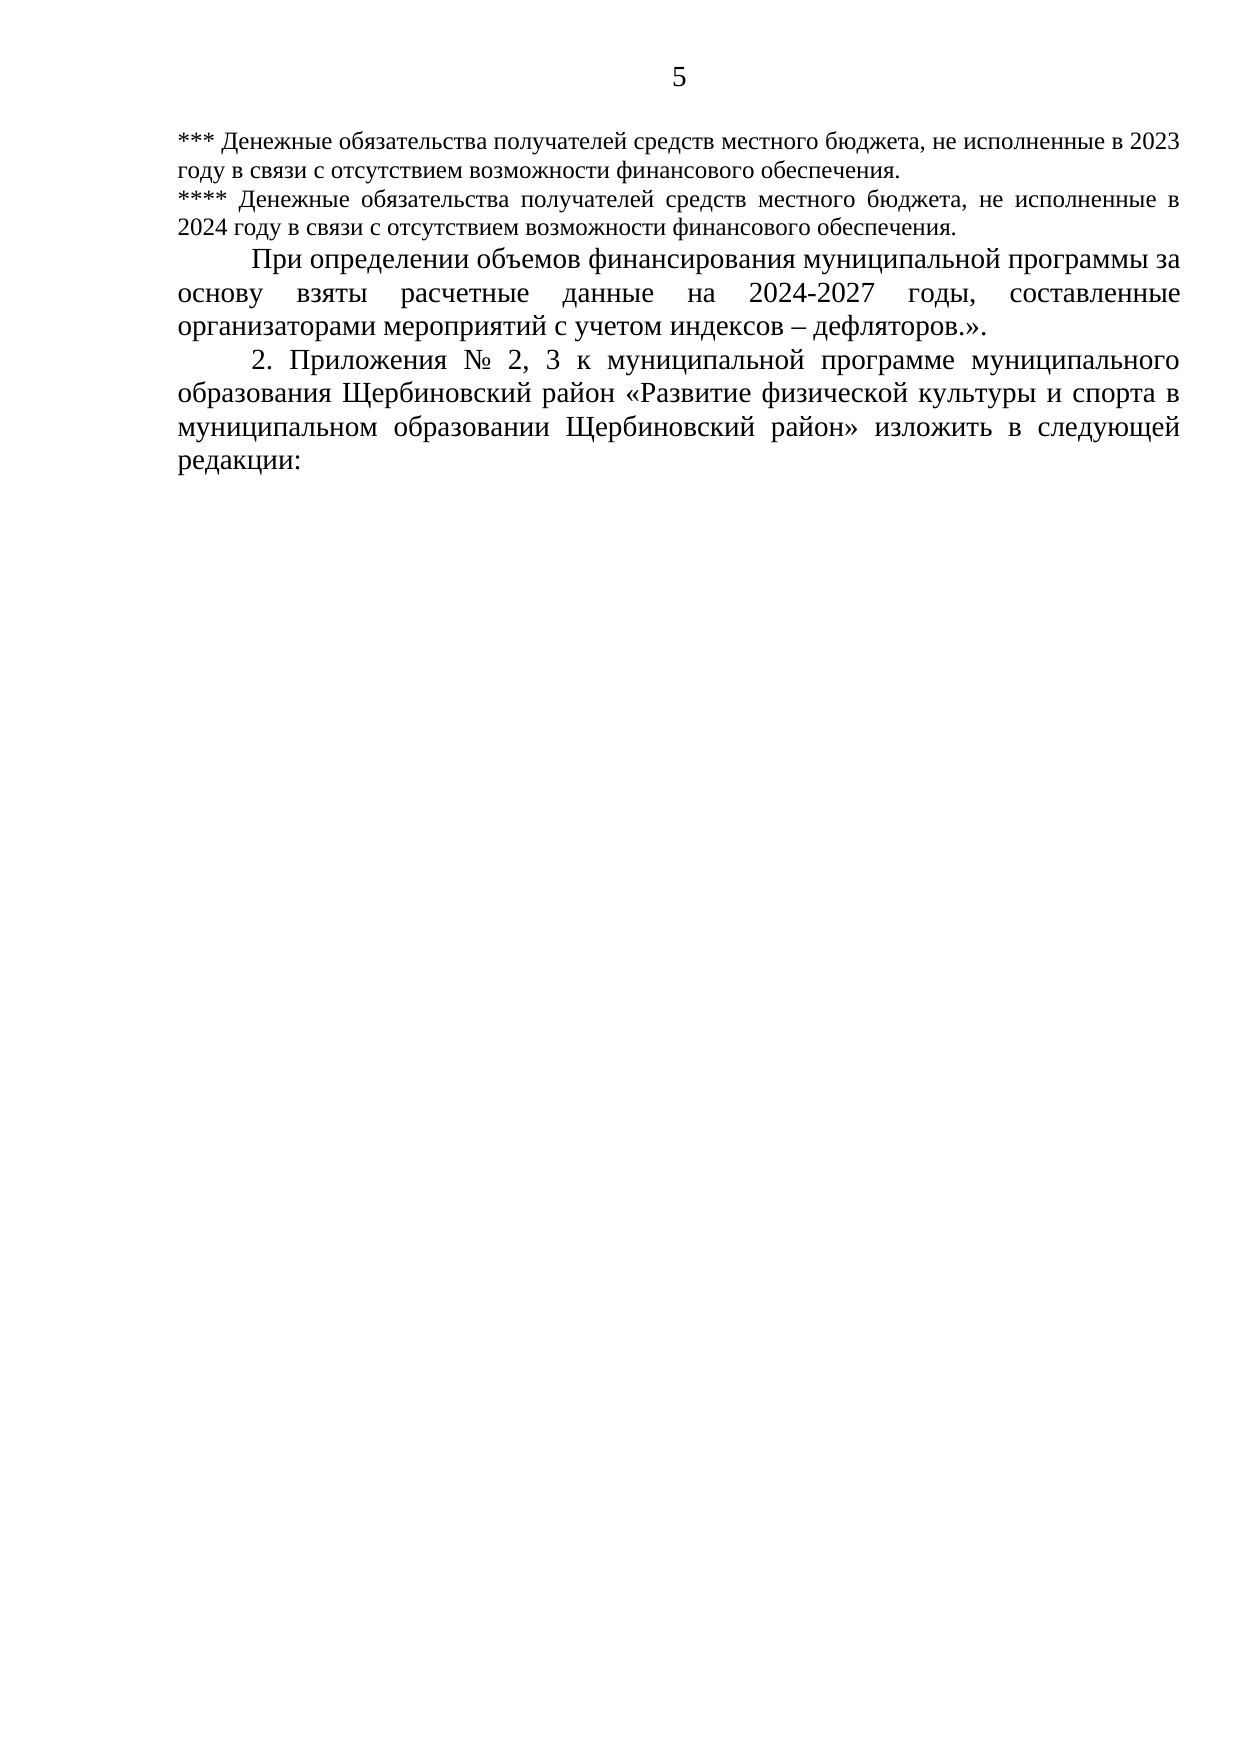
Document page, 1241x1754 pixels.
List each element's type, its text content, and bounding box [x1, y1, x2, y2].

text *** Денежные обязательства получателей средств местного бюджета, не исполненные в 2023 году в связи с отсутствием возможности финансового обеспечения. [177, 126, 1181, 184]
text При определении объемов финансирования муниципальной программы за основу взяты расчетные данные на 2024-2027 годы, составленные организаторами мероприятий с учетом индексов – дефляторов.». [177, 241, 1181, 342]
text **** Денежные обязательства получателей средств местного бюджета, не исполненные в 2024 году в связи с отсутствием возможности финансового обеспечения. [177, 184, 1181, 241]
text 2. Приложения № 2, 3 к муниципальной программе муниципального образования Щербиновский район «Развитие физической культуры и спорта в муниципальном образовании Щербиновский район» изложить в следующей редакции: [177, 342, 1181, 476]
